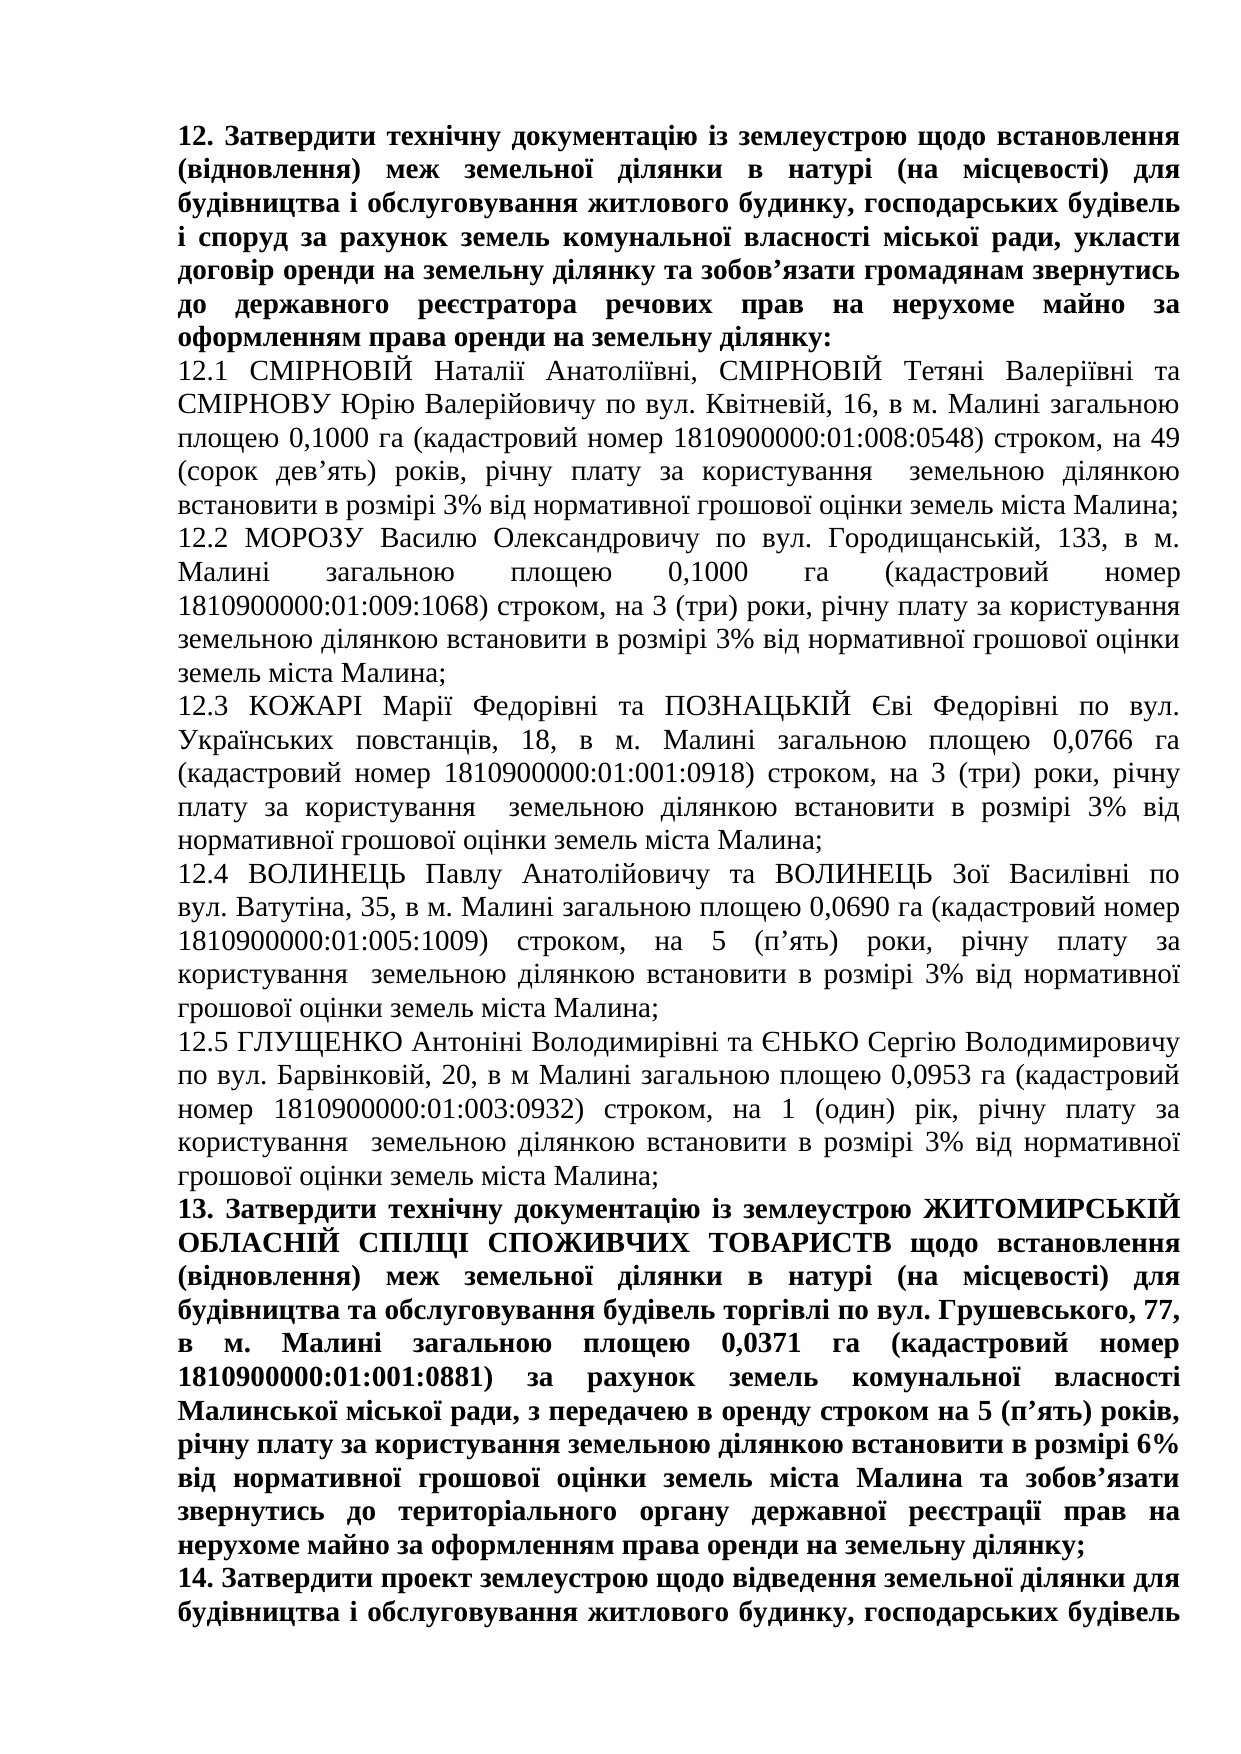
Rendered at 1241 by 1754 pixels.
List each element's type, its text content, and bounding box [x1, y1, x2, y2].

text 12.2 МОРОЗУ Василю Олександровичу по вул. Городищанській, 133, в м. Малині загальною площею 0,1000 га (кадастровий номер 1810900000:01:009:1068) строком, на 3 (три) роки, річну плату за користування земельною ділянкою встановити в розмірі 3% від нормативної грошової оцінки земель міста Малина; [177, 521, 1181, 688]
text 12.5 ГЛУЩЕНКО Антоніні Володимирівні та ЄНЬКО Сергію Володимировичу по вул. Барвінковій, 20, в м Малині загальною площею 0,0953 га (кадастровий номер 1810900000:01:003:0932) строком, на 1 (один) рік, річну плату за користування земельною ділянкою встановити в розмірі 3% від нормативної грошової оцінки земель міста Малина; [177, 1024, 1181, 1191]
text 12.1 СМІРНОВІЙ Наталії Анатоліївні, СМІРНОВІЙ Тетяні Валеріївні та СМІРНОВУ Юрію Валерійовичу по вул. Квітневій, 16, в м. Малині загальною площею 0,1000 га (кадастровий номер 1810900000:01:008:0548) строком, на 49 (сорок дев’ять) років, річну плату за користування земельною ділянкою встановити в розмірі 3% від нормативної грошової оцінки земель міста Малина; [177, 353, 1181, 521]
text 12.4 ВОЛИНЕЦЬ Павлу Анатолійовичу та ВОЛИНЕЦЬ Зої Василівні по вул. Ватутіна, 35, в м. Малині загальною площею 0,0690 га (кадастровий номер 1810900000:01:005:1009) строком, на 5 (п’ять) роки, річну плату за користування земельною ділянкою встановити в розмірі 3% від нормативної грошової оцінки земель міста Малина; [177, 856, 1181, 1024]
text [177, 1560, 1181, 1627]
text 13. Затвердити технічну документацію із землеустрою ЖИТОМИРСЬКІЙ ОБЛАСНІЙ СПІЛЦІ СПОЖИВЧИХ ТОВАРИСТВ щодо встановлення (відновлення) меж земельної ділянки в натурі (на місцевості) для будівництва та обслуговування будівель торгівлі по вул. Грушевського, 77, в м. Малині загальною площею 0,0371 га (кадастровий номер 1810900000:01:001:0881) за рахунок земель комунальної власності Малинської міської ради, з передачею в оренду строком на 5 (п’ять) років, річну плату за користування земельною ділянкою встановити в розмірі 6% від нормативної грошової оцінки земель міста Малина та зобов’язати звернутись до територіального органу державної реєстрації прав на нерухоме майно за оформленням права оренди на земельну ділянку; [177, 1191, 1181, 1560]
text 12. Затвердити технічну документацію із землеустрою щодо встановлення (відновлення) меж земельної ділянки в натурі (на місцевості) для будівництва і обслуговування житлового будинку, господарських будівель і споруд за рахунок земель комунальної власності міської ради, укласти договір оренди на земельну ділянку та зобов’язати громадянам звернутись до державного реєстратора речових прав на нерухоме майно за оформленням права оренди на земельну ділянку: [177, 118, 1181, 353]
text 12.3 КОЖАРІ Марії Федорівні та ПОЗНАЦЬКІЙ Єві Федорівні по вул. Українських повстанців, 18, в м. Малині загальною площею 0,0766 га (кадастровий номер 1810900000:01:001:0918) строком, на 3 (три) роки, річну плату за користування земельною ділянкою встановити в розмірі 3% від нормативної грошової оцінки земель міста Малина; [177, 688, 1181, 856]
